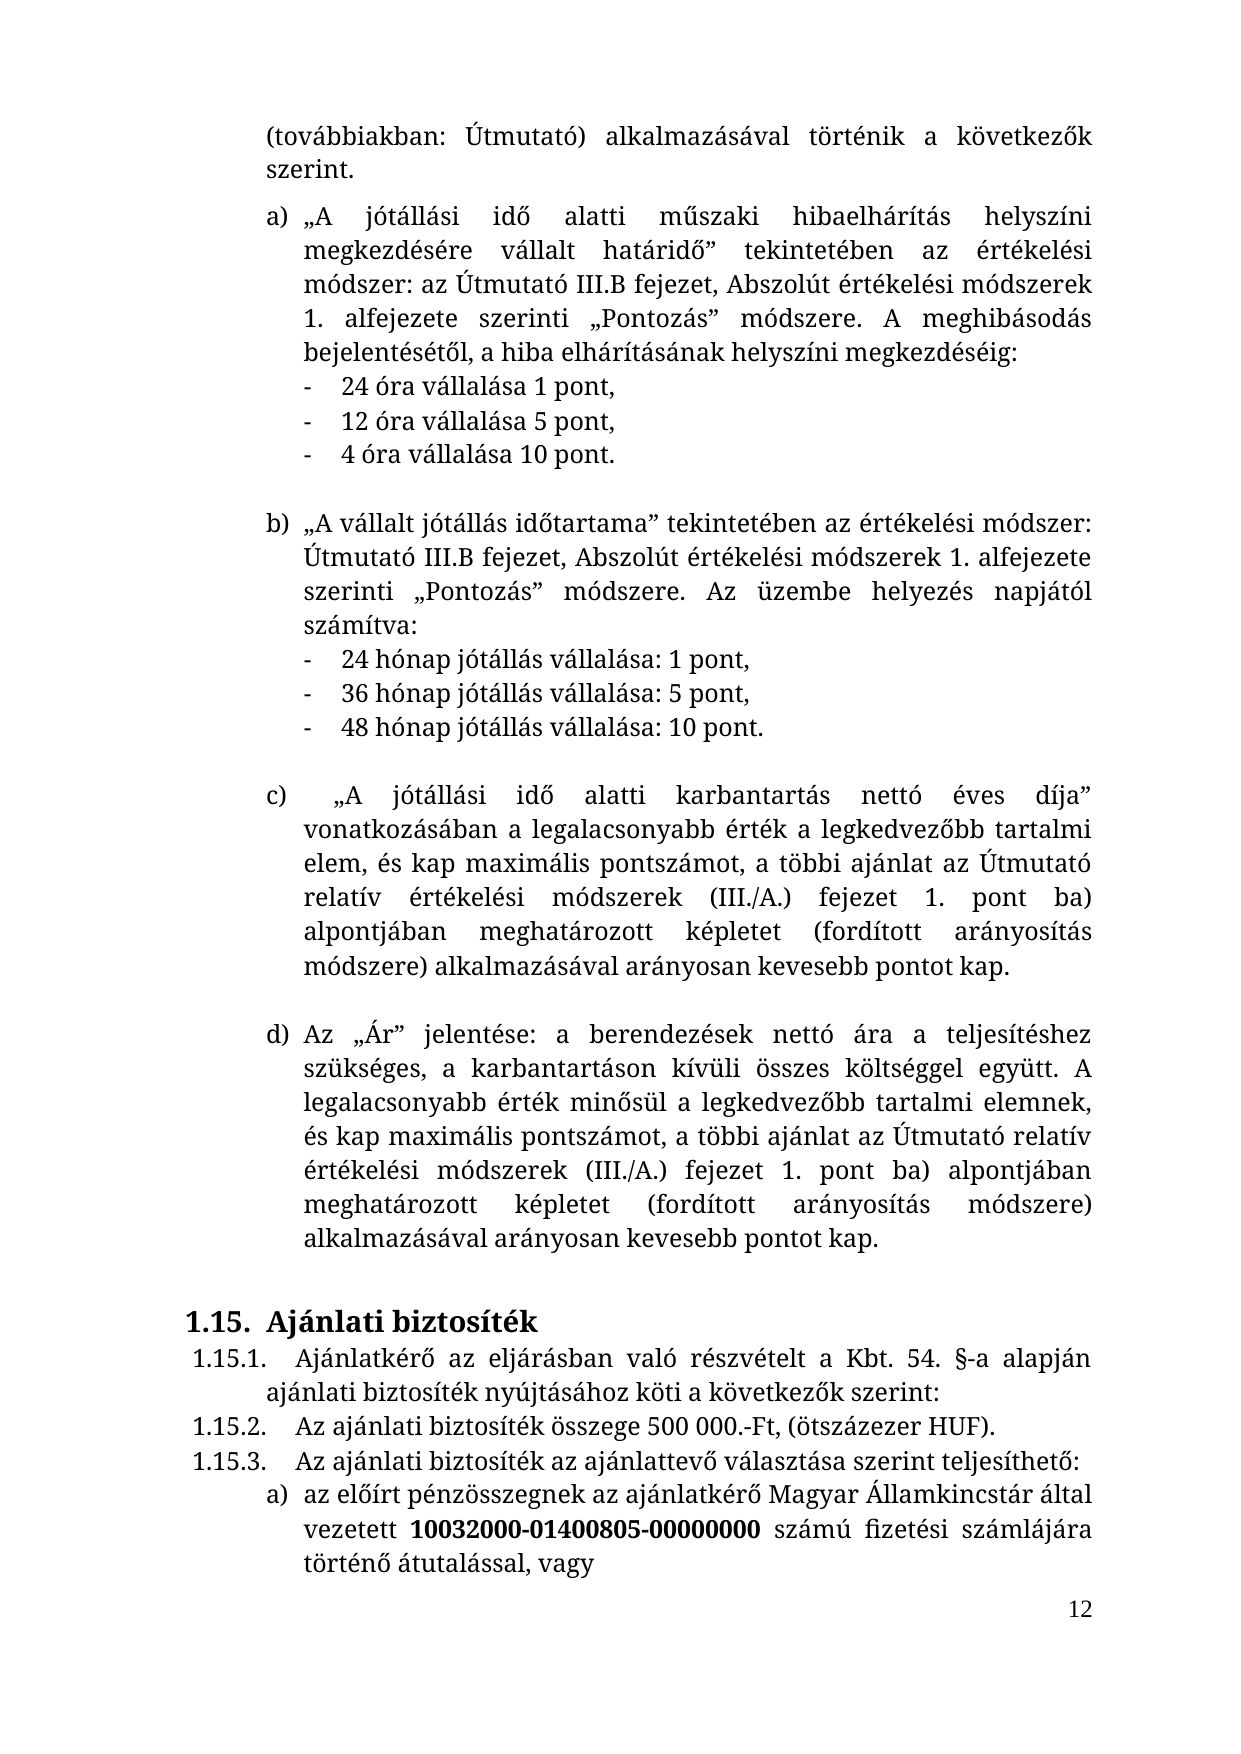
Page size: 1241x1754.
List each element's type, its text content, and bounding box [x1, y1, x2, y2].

subtitle Ajánlati biztosíték [185, 1301, 1093, 1341]
list 48 hónap jótállás vállalása: 10 pont. [303, 710, 1093, 744]
list 36 hónap jótállás vállalása: 5 pont, [303, 676, 1093, 710]
list Ajánlatkérő az eljárásban való részvételt a Kbt. 54. §-a alapján ajánlati biztosíték nyújtásához köti a következők szerint: [192, 1341, 1093, 1409]
list Az „Ár” jelentése: a berendezések nettó ára a teljesítéshez szükséges, a karbantartáson kívüli összes költséggel együtt. A legalacsonyabb érték minősül a legkedvezőbb tartalmi elemnek, és kap maximális pontszámot, a többi ajánlat az Útmutató relatív értékelési módszerek (III./A.) fejezet 1. pont ba) alpontjában meghatározott képletet (fordított arányosítás módszere) alkalmazásával arányosan kevesebb pontot kap. [266, 1016, 1093, 1255]
list „A vállalt jótállás időtartama” tekintetében az értékelési módszer: Útmutató III.B fejezet, Abszolút értékelési módszerek 1. alfejezete szerinti „Pontozás” módszere. Az üzembe helyezés napjától számítva: [266, 505, 1093, 642]
list 4 óra vállalása 10 pont. [303, 437, 1093, 471]
list 12 óra vállalása 5 pont, [303, 403, 1093, 437]
list 24 óra vállalása 1 pont, [303, 369, 1093, 403]
list „A jótállási idő alatti karbantartás nettó éves díja” vonatkozásában a legalacsonyabb érték a legkedvezőbb tartalmi elem, és kap maximális pontszámot, a többi ajánlat az Útmutató relatív értékelési módszerek (III./A.) fejezet 1. pont ba) alpontjában meghatározott képletet (fordított arányosítás módszere) alkalmazásával arányosan kevesebb pontot kap. [266, 778, 1093, 982]
list Az ajánlati biztosíték összege 500 000.-Ft, (ötszázezer HUF). [192, 1409, 1093, 1443]
list az előírt pénzösszegnek az ajánlatkérő Magyar Államkincstár által vezetett 10032000-01400805-00000000 számú fizetési számlájára történő átutalással, vagy [266, 1477, 1093, 1579]
list „A jótállási idő alatti műszaki hibaelhárítás helyszíni megkezdésére vállalt határidő” tekintetében az értékelési módszer: az Útmutató III.B fejezet, Abszolút értékelési módszerek 1. alfejezete szerinti „Pontozás” módszere. A meghibásodás bejelentésétől, a hiba elhárításának helyszíni megkezdéséig: [266, 199, 1093, 369]
list Az ajánlati biztosíték az ajánlattevő választása szerint teljesíthető: [192, 1443, 1093, 1477]
list 24 hónap jótállás vállalása: 1 pont, [303, 642, 1093, 676]
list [192, 118, 1093, 186]
